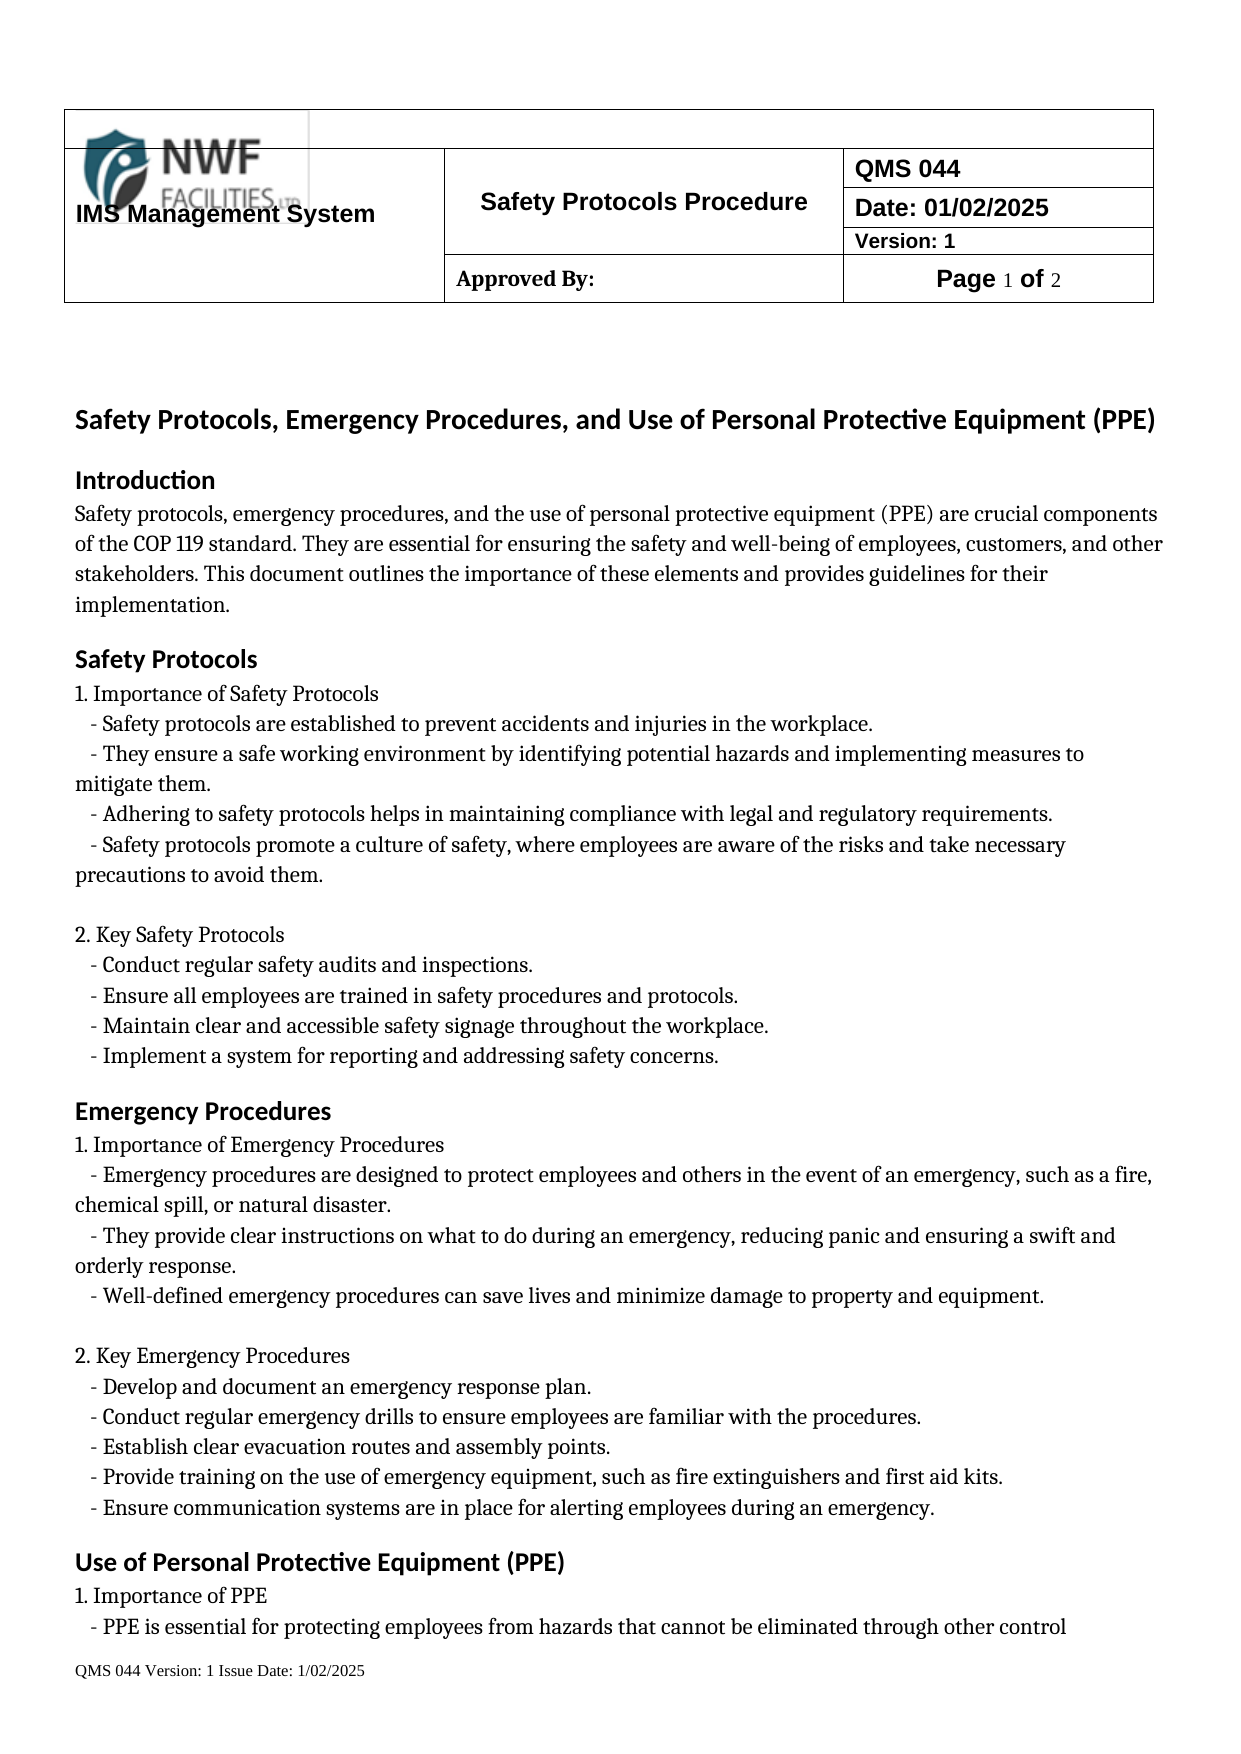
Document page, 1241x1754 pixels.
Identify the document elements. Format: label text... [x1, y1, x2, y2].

text Use of Personal Protective Equipment (PPE) [75, 1545, 1165, 1578]
text Introduction [75, 463, 1165, 496]
picture [75, 110, 1017, 148]
text Emergency Procedures [75, 1094, 1165, 1127]
picture [844, 188, 1017, 227]
text Safety protocols, emergency procedures, and the use of personal protective equipment (PPE) are crucial components of the COP 119 standard. They are essential for ensuring the safety and well-being of employees, customers, and other stakeholders. This document outlines the importance of these elements and provides guidelines for their implementation. [75, 501, 1165, 618]
text Safety Protocols, Emergency Procedures, and Use of Personal Protective Equipment (PPE) [75, 401, 1165, 437]
text Safety Protocols [75, 642, 1165, 675]
picture [844, 149, 1017, 187]
picture [195, 211, 200, 220]
picture [75, 149, 444, 227]
picture [445, 149, 843, 227]
text 1. Importance of Safety Protocols - Safety protocols are established to prevent accidents and injuries in the workplace. - They ensure a safe working environment by identifying potential hazards and implementing measures to mitigate them. - Adhering to safety protocols helps in maintaining compliance with legal and regulatory requirements. - Safety protocols promote a culture of safety, where employees are aware of the risks and take necessary precautions to avoid them. 2. Key Safety Protocols - Conduct regular safety audits and inspections. - Ensure all employees are trained in safety procedures and protocols. - Maintain clear and accessible safety signage throughout the workplace. - Implement a system for reporting and addressing safety concerns. [75, 680, 1165, 1069]
picture [1011, 201, 1016, 213]
text 1. Importance of Emergency Procedures - Emergency procedures are designed to protect employees and others in the event of an emergency, such as a fire, chemical spill, or natural disaster. - They provide clear instructions on what to do during an emergency, reducing panic and ensuring a swift and orderly response. - Well-defined emergency procedures can save lives and minimize damage to property and equipment. 2. Key Emergency Procedures - Develop and document an emergency response plan. - Conduct regular emergency drills to ensure employees are familiar with the procedures. - Establish clear evacuation routes and assembly points. - Provide training on the use of emergency equipment, such as fire extinguishers and first aid kits. - Ensure communication systems are in place for alerting employees during an emergency. [75, 1132, 1165, 1521]
